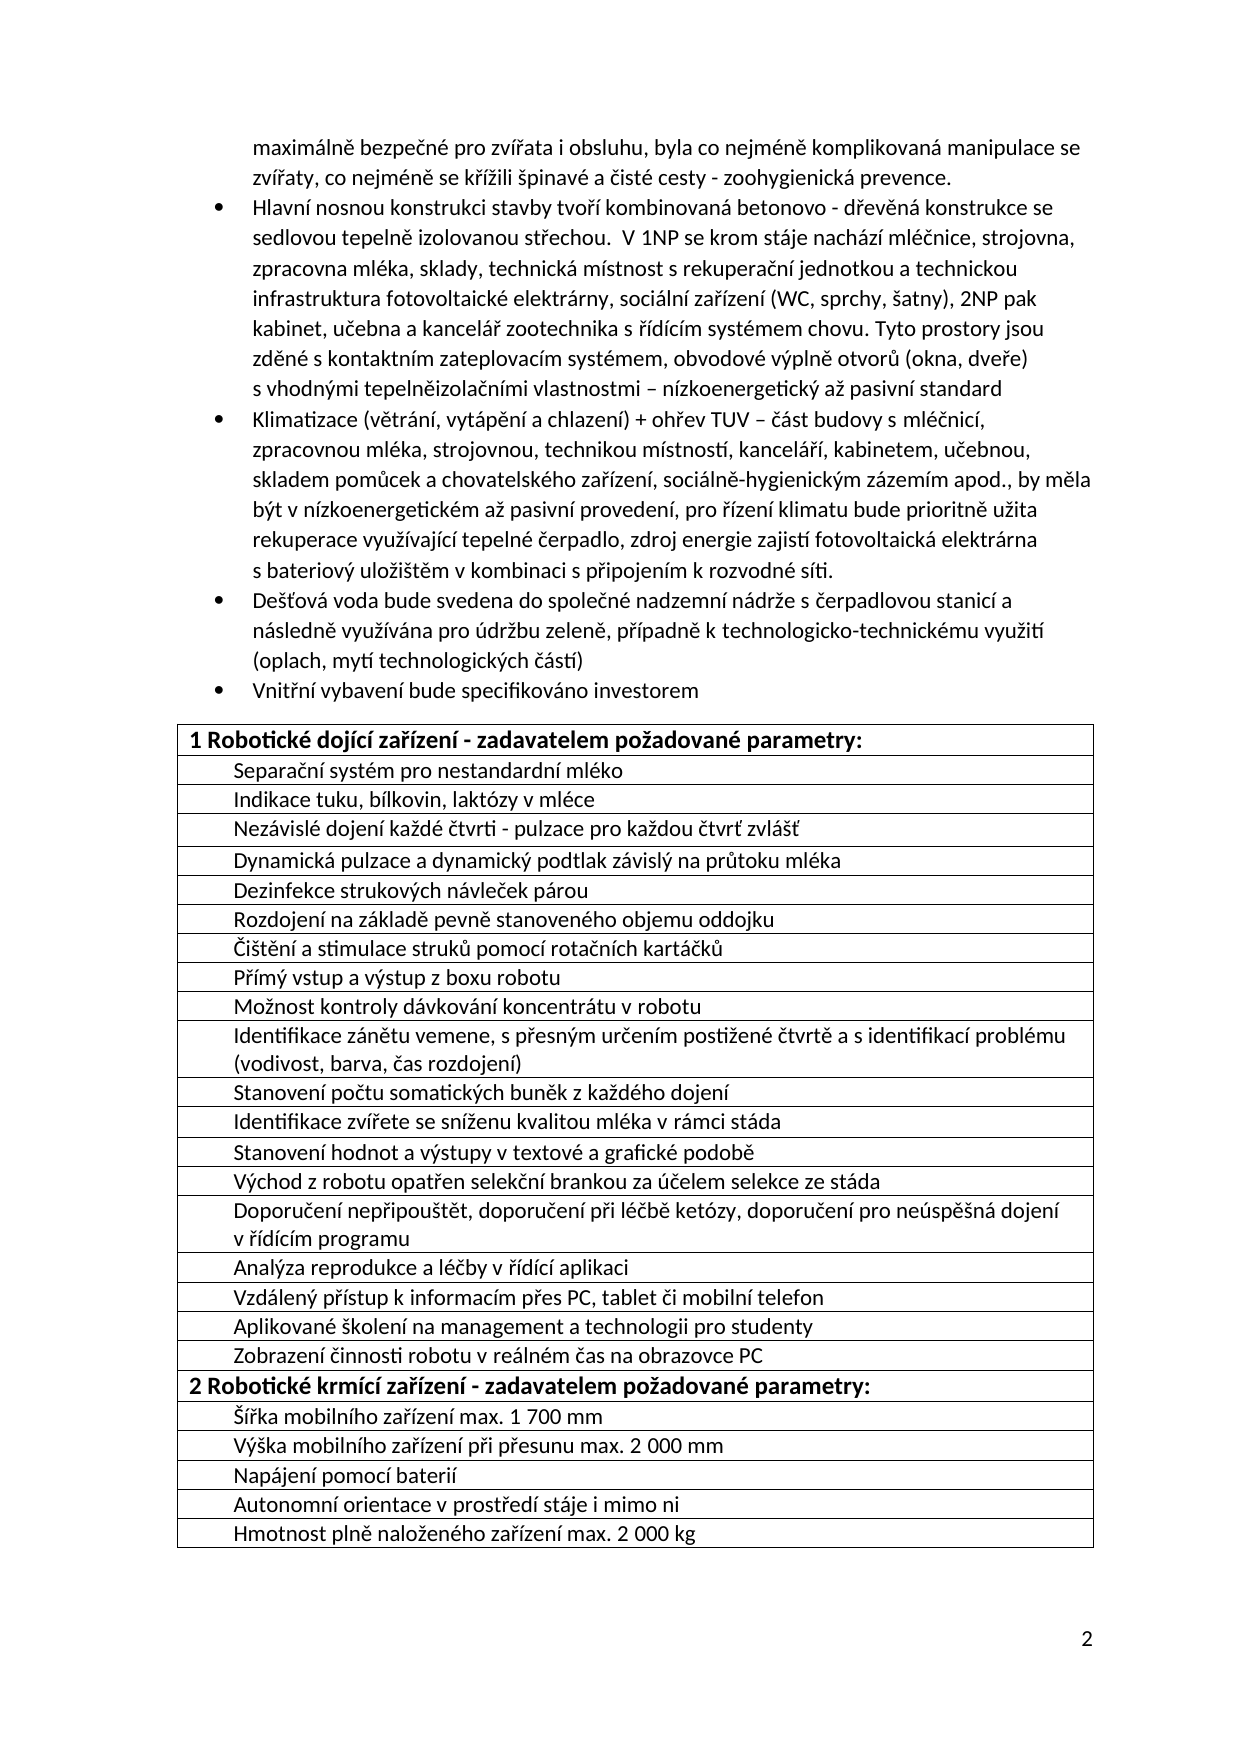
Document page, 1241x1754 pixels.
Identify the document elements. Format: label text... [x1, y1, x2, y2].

table_header 1 Robotické dojící zařízení - zadavatelem požadované parametry: [178, 725, 1093, 755]
list Klimatizace (větrání, vytápění a chlazení) + ohřev TUV – část budovy s mléčnicí, zpracovnou mléka, strojovnou, technikou místností, kanceláří, kabinetem, učebnou, skladem pomůcek a chovatelského zařízení, sociálně-hygienickým zázemím apod., by měla být v nízkoenergetickém až pasivní provedení, pro řízení klimatu bude prioritně užita rekuperace využívající tepelné čerpadlo, zdroj energie zajistí fotovoltaická elektrárna s bateriový uložištěm v kombinaci s připojením k rozvodné síti. [215, 405, 1093, 584]
table_cell Hmotnost plně naloženého zařízení max. 2 000 kg [178, 1519, 1093, 1547]
table_cell Separační systém pro nestandardní mléko [178, 756, 1093, 784]
table_cell Východ z robotu opatřen selekční brankou za účelem selekce ze stáda [178, 1167, 1093, 1195]
table_cell Napájení pomocí baterií [178, 1461, 1093, 1489]
table_cell Dezinfekce strukových návleček párou [178, 876, 1093, 904]
table_cell Identifikace zánětu vemene, s přesným určením postižené čtvrtě a s identifikací problému (vodivost, barva, čas rozdojení) [178, 1021, 1093, 1077]
table_cell Stanovení počtu somatických buněk z každého dojení [178, 1078, 1093, 1106]
table_cell Autonomní orientace v prostředí stáje i mimo ni [178, 1490, 1093, 1518]
list Hlavní nosnou konstrukci stavby tvoří kombinovaná betonovo - dřevěná konstrukce se sedlovou tepelně izolovanou střechou. V 1NP se krom stáje nachází mléčnice, strojovna, zpracovna mléka, sklady, technická místnost s rekuperační jednotkou a technickou infrastruktura fotovoltaické elektrárny, sociální zařízení (WC, sprchy, šatny), 2NP pak kabinet, učebna a kancelář zootechnika s řídícím systémem chovu. Tyto prostory jsou zděné s kontaktním zateplovacím systémem, obvodové výplně otvorů (okna, dveře) s vhodnými tepelněizolačními vlastnostmi – nízkoenergetický až pasivní standard [215, 193, 1093, 403]
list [215, 133, 1093, 191]
table_cell Stanovení hodnot a výstupy v textové a grafické podobě [178, 1138, 1093, 1166]
table_cell Indikace tuku, bílkovin, laktózy v mléce [178, 785, 1093, 813]
table_cell Dynamická pulzace a dynamický podtlak závislý na průtoku mléka [178, 847, 1093, 875]
table_cell Šířka mobilního zařízení max. 1 700 mm [178, 1402, 1093, 1430]
table_cell 2 Robotické krmící zařízení - zadavatelem požadované parametry: [178, 1371, 1093, 1401]
table_cell Zobrazení činnosti robotu v reálném čas na obrazovce PC [178, 1341, 1093, 1369]
list Dešťová voda bude svedena do společné nadzemní nádrže s čerpadlovou stanicí a následně využívána pro údržbu zeleně, případně k technologicko-technickému využití (oplach, mytí technologických částí) [215, 586, 1093, 674]
table_cell Možnost kontroly dávkování koncentrátu v robotu [178, 992, 1093, 1020]
table_cell Vzdálený přístup k informacím přes PC, tablet či mobilní telefon [178, 1283, 1093, 1311]
table_cell Aplikované školení na management a technologii pro studenty [178, 1312, 1093, 1340]
table_cell Identifikace zvířete se sníženu kvalitou mléka v rámci stáda [178, 1107, 1093, 1137]
table_cell Rozdojení na základě pevně stanoveného objemu oddojku [178, 905, 1093, 933]
list Vnitřní vybavení bude specifikováno investorem [215, 677, 1093, 705]
table_cell Nezávislé dojení každé čtvrti - pulzace pro každou čtvrť zvlášť [178, 814, 1093, 846]
table_cell Výška mobilního zařízení při přesunu max. 2 000 mm [178, 1431, 1093, 1460]
table_cell Čištění a stimulace struků pomocí rotačních kartáčků [178, 934, 1093, 962]
table_cell Doporučení nepřipouštět, doporučení při léčbě ketózy, doporučení pro neúspěšná dojení v řídícím programu [178, 1196, 1093, 1252]
table_cell Analýza reprodukce a léčby v řídící aplikaci [178, 1253, 1093, 1282]
table_cell Přímý vstup a výstup z boxu robotu [178, 963, 1093, 991]
